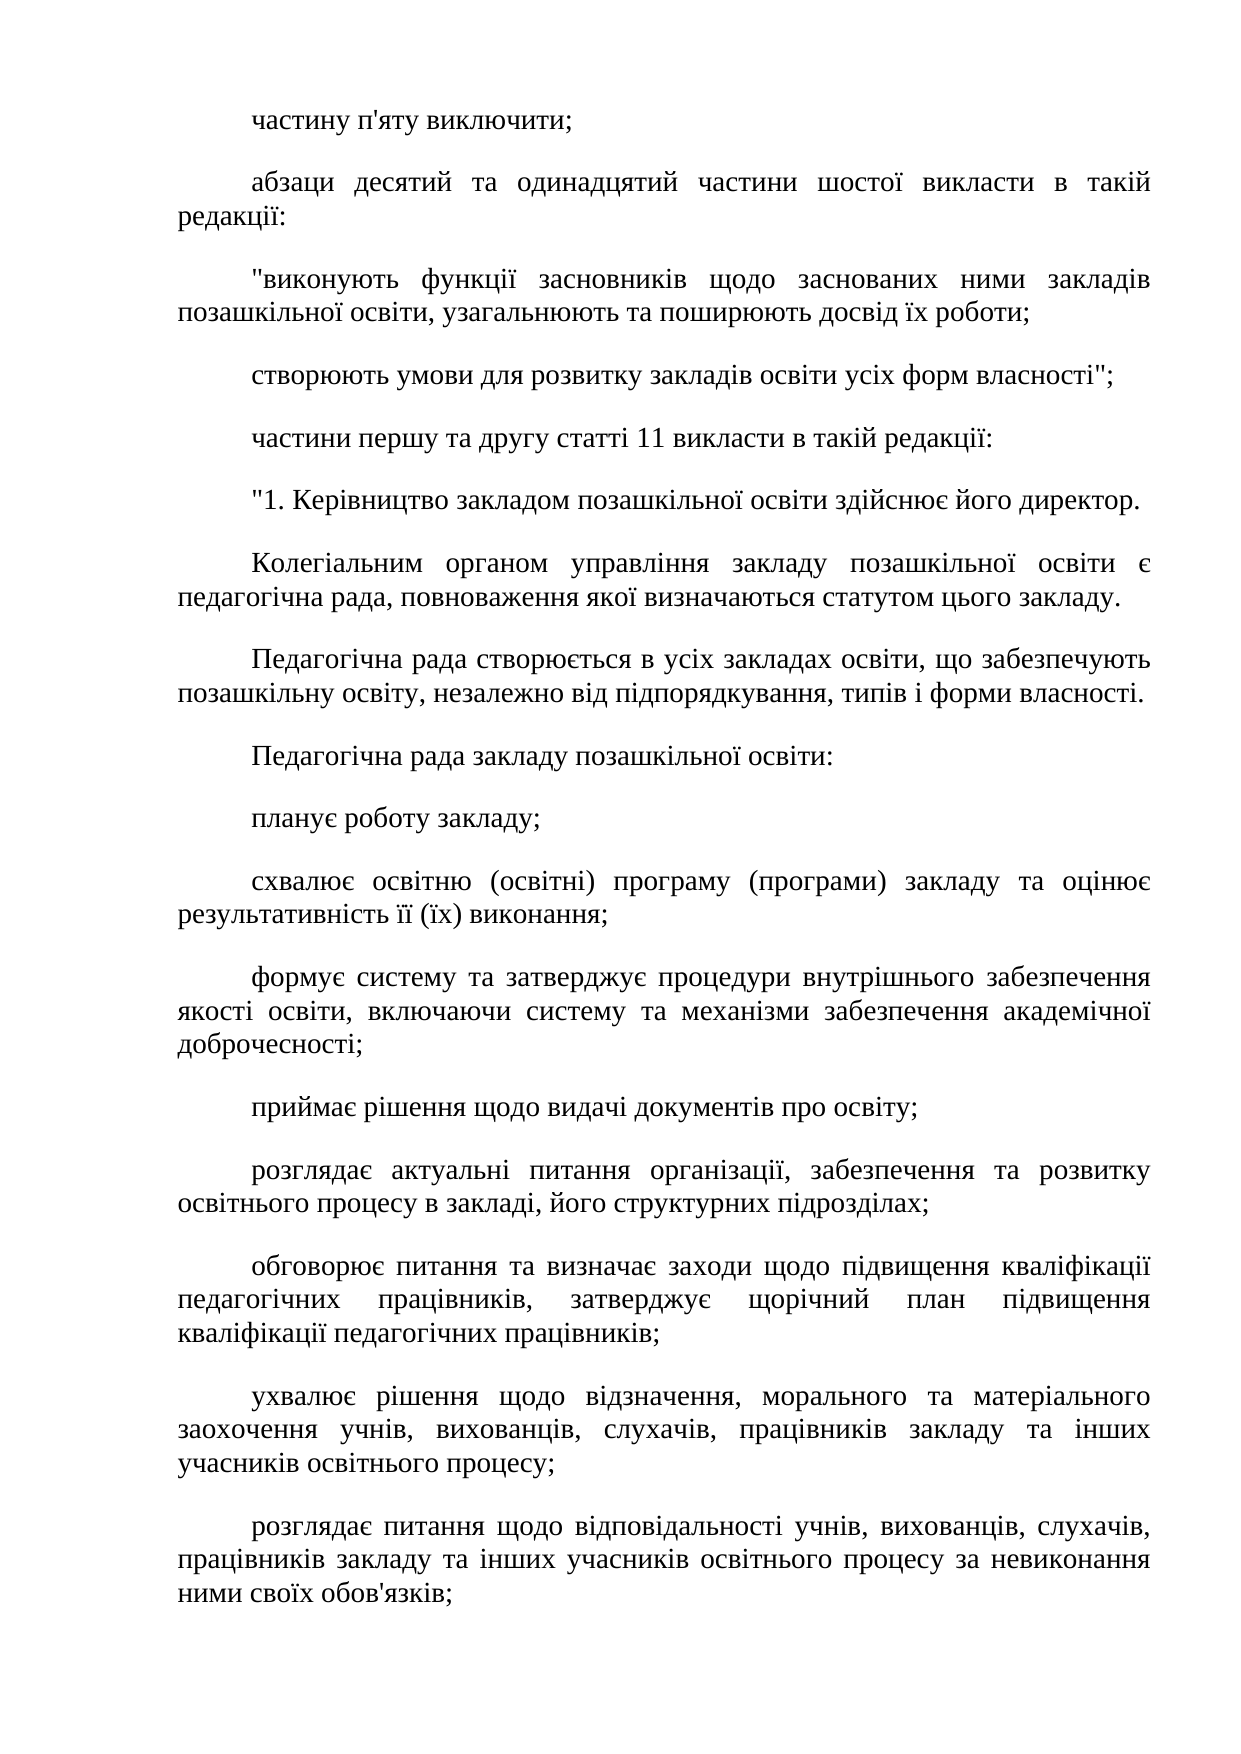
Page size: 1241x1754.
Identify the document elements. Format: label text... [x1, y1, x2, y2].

text Педагогічна рада створюється в усіх закладах освіти, що забезпечують позашкільну освіту, незалежно від підпорядкування, типів і форми власності. [177, 641, 1152, 708]
text розглядає актуальні питання організації, забезпечення та розвитку освітнього процесу в закладі, його структурних підрозділах; [177, 1152, 1152, 1219]
text створюють умови для розвитку закладів освіти усіх форм власності"; [177, 357, 1152, 391]
text Колегіальним органом управління закладу позашкільної освіти є педагогічна рада, повноваження якої визначаються статутом цього закладу. [177, 545, 1152, 612]
text "1. Керівництво закладом позашкільної освіти здійснює його директор. [177, 482, 1152, 516]
text ухвалює рішення щодо відзначення, морального та матеріального заохочення учнів, вихованців, слухачів, працівників закладу та інших учасників освітнього процесу; [177, 1378, 1152, 1478]
text частини першу та другу статті 11 викласти в такій редакції: [177, 420, 1152, 453]
text розглядає питання щодо відповідальності учнів, вихованців, слухачів, працівників закладу та інших учасників освітнього процесу за невиконання ними своїх обов'язків; [177, 1508, 1152, 1608]
text планує роботу закладу; [177, 800, 1152, 834]
text Педагогічна рада закладу позашкільної освіти: [177, 738, 1152, 771]
text частину п'яту виключити; [177, 102, 1152, 135]
text абзаци десятий та одинадцятий частини шостої викласти в такій редакції: [177, 164, 1152, 232]
text "виконують функції засновників щодо заснованих ними закладів позашкільної освіти, узагальнюють та поширюють досвід їх роботи; [177, 261, 1152, 328]
text формує систему та затверджує процедури внутрішнього забезпечення якості освіти, включаючи систему та механізми забезпечення академічної доброчесності; [177, 959, 1152, 1060]
text приймає рішення щодо видачі документів про освіту; [177, 1089, 1152, 1123]
text схвалює освітню (освітні) програму (програми) закладу та оцінює результативність її (їх) виконання; [177, 863, 1152, 930]
text обговорює питання та визначає заходи щодо підвищення кваліфікації педагогічних працівників, затверджує щорічний план підвищення кваліфікації педагогічних працівників; [177, 1248, 1152, 1349]
